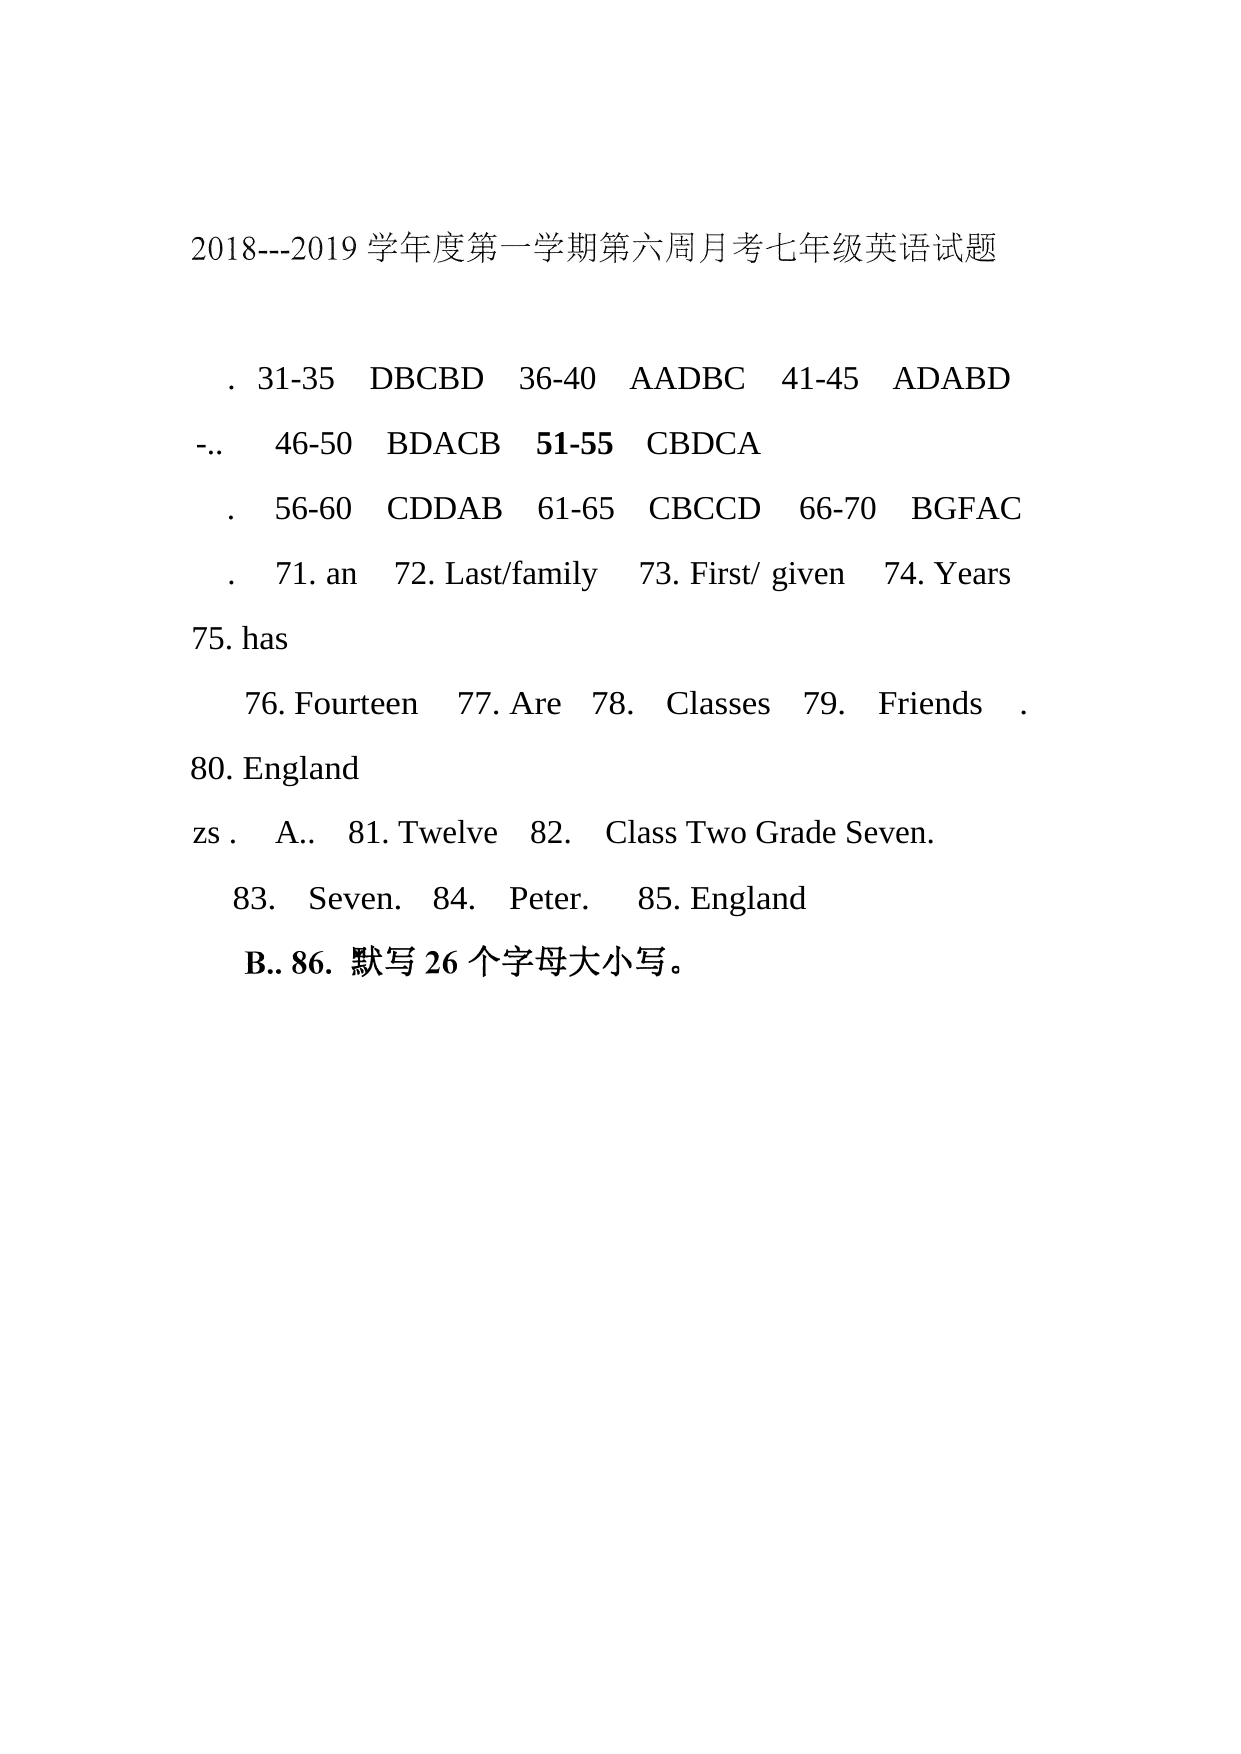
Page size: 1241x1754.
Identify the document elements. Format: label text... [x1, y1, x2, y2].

text 80. England [190, 748, 1065, 787]
subtitle . 31-35 DBCBD 36-40 AADBC 41-45 ADABD [227, 358, 1065, 396]
text zs . A.. 81. Twelve 82. Class Two Grade Seven. [192, 812, 1065, 851]
picture [244, 945, 680, 977]
text . 71. an 72. Last/family 73. First/ given 74. Years [227, 553, 1065, 591]
text -.. 46-50 BDACB 51-55 CBDCA [196, 423, 1065, 461]
list Fourteen 77. Are 78. Classes 79. Friends . [244, 683, 1065, 722]
picture [192, 231, 996, 263]
subtitle . 56-60 CDDAB 61-65 CBCCD 66-70 BGFAC [227, 488, 1065, 526]
list has [191, 618, 1065, 657]
text 83. Seven. 84. Peter. 85. England [232, 878, 1065, 916]
